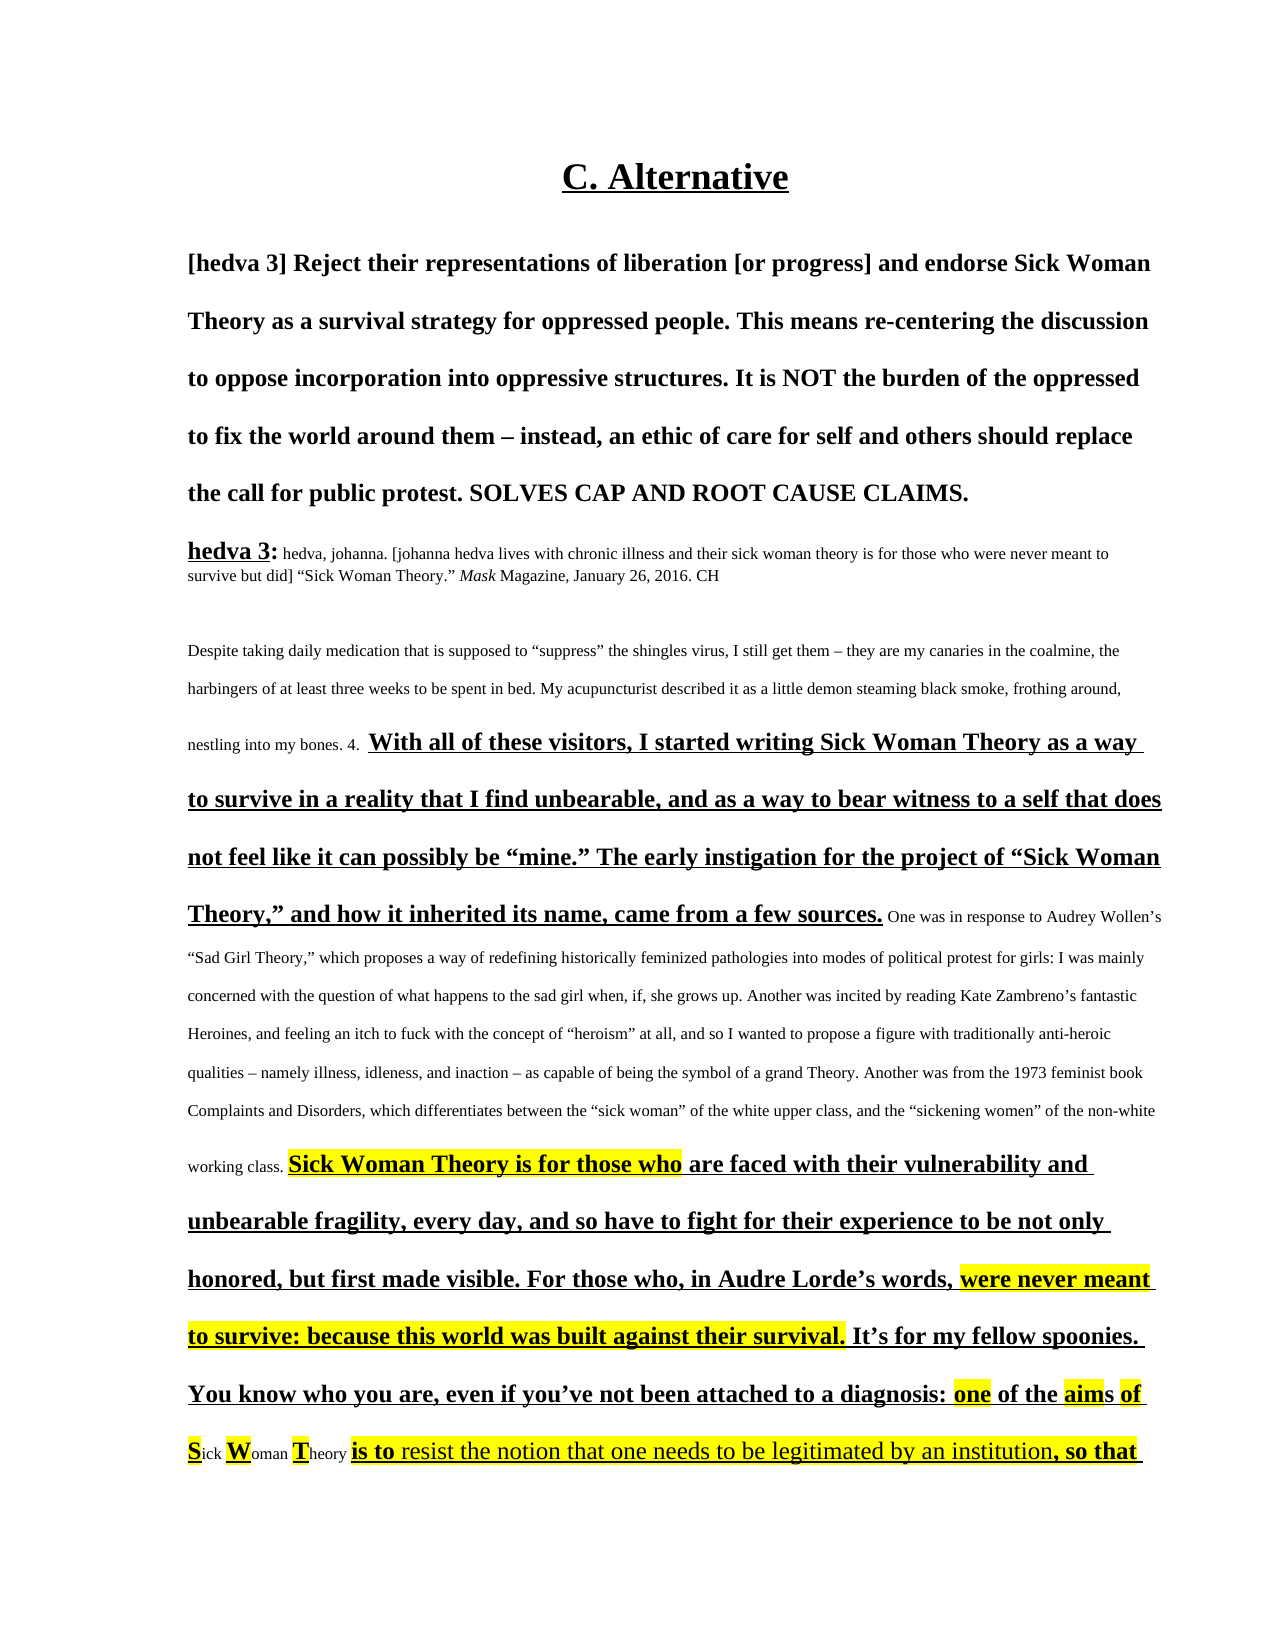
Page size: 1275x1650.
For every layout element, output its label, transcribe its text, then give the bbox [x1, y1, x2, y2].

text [187, 810, 1162, 1465]
text hedva 3: hedva, johanna. [johanna hedva lives with chronic illness and their sick woman theory is for those who were never meant to survive but did] “Sick Woman Theory.” Mask Magazine, January 26, 2016. CH [187, 536, 1162, 585]
subtitle [hedva 3] Reject their representations of liberation [or progress] and endorse Sick Woman Theory as a survival strategy for oppressed people. This means re-centering the discussion to oppose incorporation into oppressive structures. It is NOT the burden of the oppressed to fix the world around them – instead, an ethic of care for self and others should replace the call for public protest. SOLVES CAP AND ROOT CAUSE CLAIMS. [187, 248, 1162, 507]
subtitle C. Alternative [187, 154, 1162, 197]
